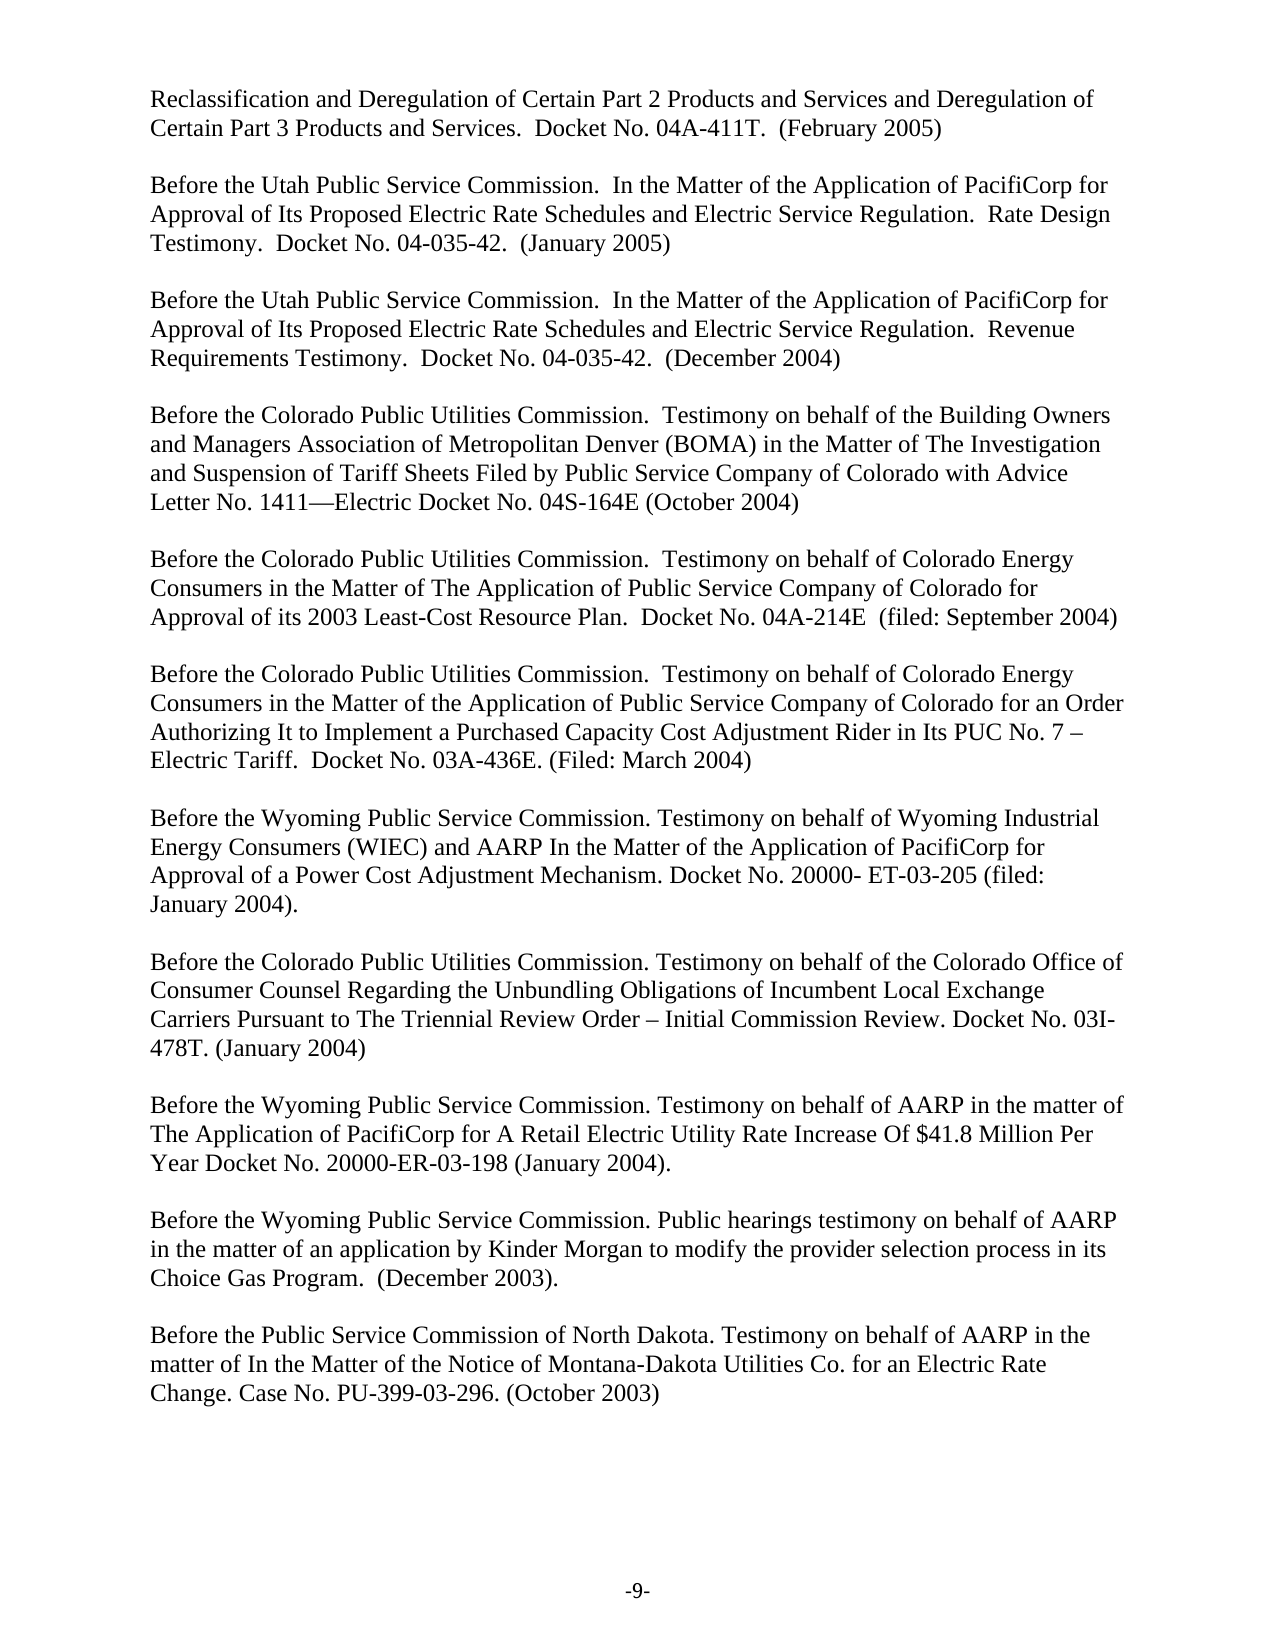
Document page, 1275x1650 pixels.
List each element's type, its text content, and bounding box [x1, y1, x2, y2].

text Before the Colorado Public Utilities Commission. Testimony on behalf of the Colorado Office of Consumer Counsel Regarding the Unbundling Obligations of Incumbent Local Exchange Carriers Pursuant to The Triennial Review Order – Initial Commission Review. Docket No. 03I-478T. (January 2004) [150, 947, 1125, 1062]
text Before the Wyoming Public Service Commission. Testimony on behalf of Wyoming Industrial Energy Consumers (WIEC) and AARP In the Matter of the Application of PacifiCorp for Approval of a Power Cost Adjustment Mechanism. Docket No. 20000- ET-03-205 (filed: January 2004). [150, 803, 1125, 918]
text Before the Colorado Public Utilities Commission. Testimony on behalf of Colorado Energy Consumers in the Matter of the Application of Public Service Company of Colorado for an Order Authorizing It to Implement a Purchased Capacity Cost Adjustment Rider in Its PUC No. 7 – Electric Tariff. Docket No. 03A-436E. (Filed: March 2004) [150, 659, 1125, 774]
text Before the Colorado Public Utilities Commission. Testimony on behalf of Colorado Energy Consumers in the Matter of The Application of Public Service Company of Colorado for Approval of its 2003 Least-Cost Resource Plan. Docket No. 04A-214E (filed: September 2004) [150, 544, 1125, 631]
text Before the Utah Public Service Commission. In the Matter of the Application of PacifiCorp for Approval of Its Proposed Electric Rate Schedules and Electric Service Regulation. Rate Design Testimony. Docket No. 04-035-42. (January 2005) [150, 171, 1125, 257]
text Before the Colorado Public Utilities Commission. Testimony on behalf of the Building Owners and Managers Association of Metropolitan Denver (BOMA) in the Matter of The Investigation and Suspension of Tariff Sheets Filed by Public Service Company of Colorado with Advice Letter No. 1411—Electric Docket No. 04S-164E (October 2004) [150, 401, 1125, 516]
text Before the Utah Public Service Commission. In the Matter of the Application of PacifiCorp for Approval of Its Proposed Electric Rate Schedules and Electric Service Regulation. Revenue Requirements Testimony. Docket No. 04-035-42. (December 2004) [150, 286, 1125, 372]
text Before the Wyoming Public Service Commission. Testimony on behalf of AARP in the matter of The Application of PacifiCorp for A Retail Electric Utility Rate Increase Of $41.8 Million Per Year Docket No. 20000-ER-03-198 (January 2004). [150, 1091, 1125, 1177]
text Before the Public Service Commission of North Dakota. Testimony on behalf of AARP in the matter of In the Matter of the Notice of Montana-Dakota Utilities Co. for an Electric Rate Change. Case No. PU-399-03-296. (October 2003) [150, 1321, 1125, 1407]
text Before the Wyoming Public Service Commission. Public hearings testimony on behalf of AARP in the matter of an application by Kinder Morgan to modify the provider selection process in its Choice Gas Program. (December 2003). [150, 1206, 1125, 1292]
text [150, 84, 1125, 142]
